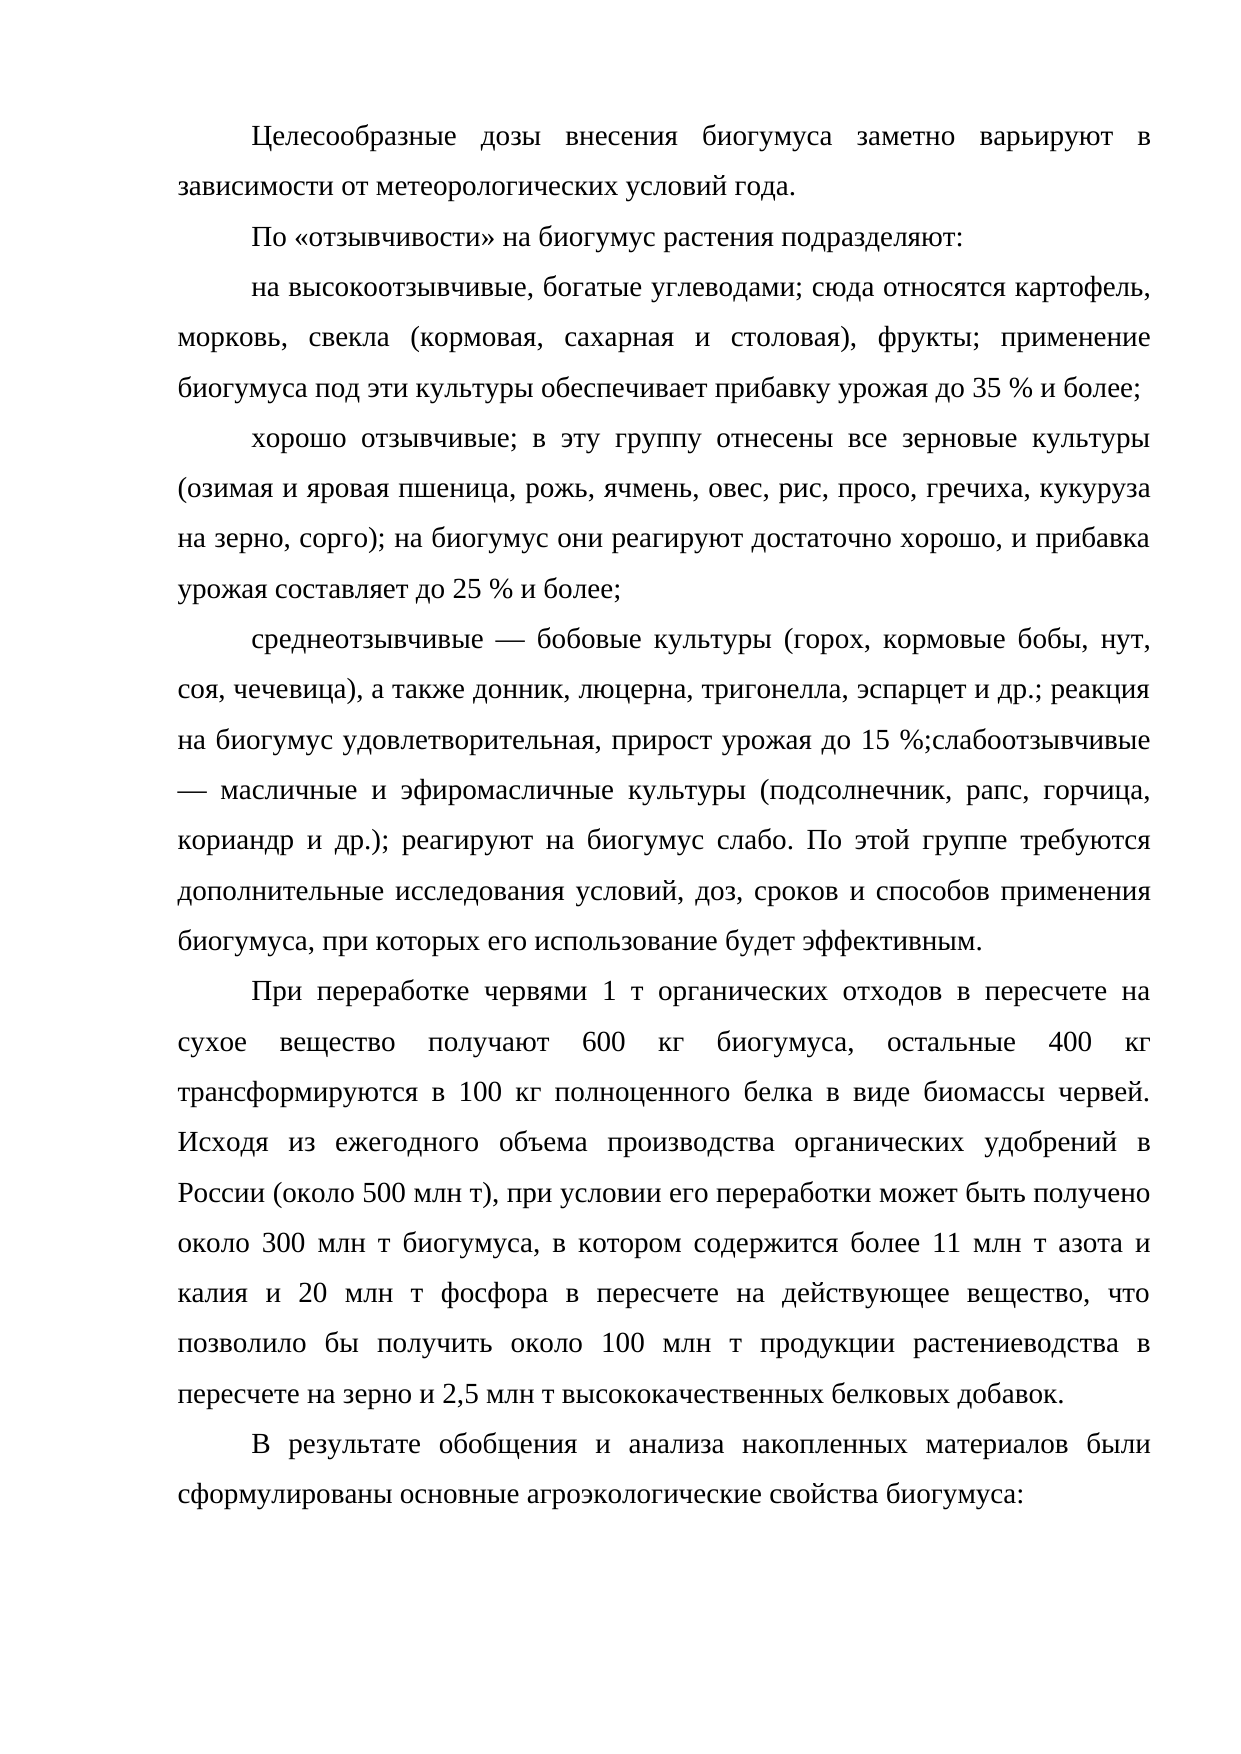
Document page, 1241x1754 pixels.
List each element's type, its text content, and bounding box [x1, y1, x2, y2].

text среднеотзывчивые — бобовые культуры (горох, кормовые бобы, нут, соя, чечевица), а также донник, люцерна, тригонелла, эспарцет и др.; реакция на биогумус удовлетворительная, прирост урожая до 15 %;слабоотзывчивые — масличные и эфиромасличные культуры (подсолнечник, рапс, горчица, кориандр и др.); реагируют на биогумус слабо. По этой группе требуются дополнительные исследования условий, доз, сроков и способов применения биогумуса, при которых его использование будет эффективным. [177, 621, 1152, 957]
text Целесообразные дозы внесения биогумуса заметно варьируют в зависимости от метеорологических условий года. [177, 118, 1152, 202]
text на высокоотзывчивые, богатые углеводами; сюда относятся картофель, морковь, свекла (кормовая, сахарная и столовая), фрукты; применение биогумуса под эти культуры обеспечивает прибавку урожая до 35 % и более; [177, 269, 1152, 403]
text При переработке червями 1 т органических отходов в пересчете на сухое вещество получают 600 кг биогумуса, остальные 400 кг трансформируются в 100 кг полноценного белка в виде биомассы червей. Исходя из ежегодного объема производства органических удобрений в России (около 500 млн т), при условии его переработки может быть получено около 300 млн т биогумуса, в котором содержится более 11 млн т азота и калия и 20 млн т фосфора в пересчете на действующее вещество, что позволило бы получить около 100 млн т продукции растениеводства в пересчете на зерно и 2,5 млн т высококачественных белковых добавок. [177, 973, 1152, 1409]
text По «отзывчивости» на биогумус растения подразделяют: [177, 219, 1152, 252]
text хорошо отзывчивые; в эту группу отнесены все зерновые культуры (озимая и яровая пшеница, рожь, ячмень, овес, рис, просо, гречиха, кукуруза на зерно, сорго); на биогумус они реагируют достаточно хорошо, и прибавка урожая составляет до 25 % и более; [177, 420, 1152, 604]
text В результате обобщения и анализа накопленных материалов были сформулированы основные агроэкологические свойства биогумуса: [177, 1426, 1152, 1510]
